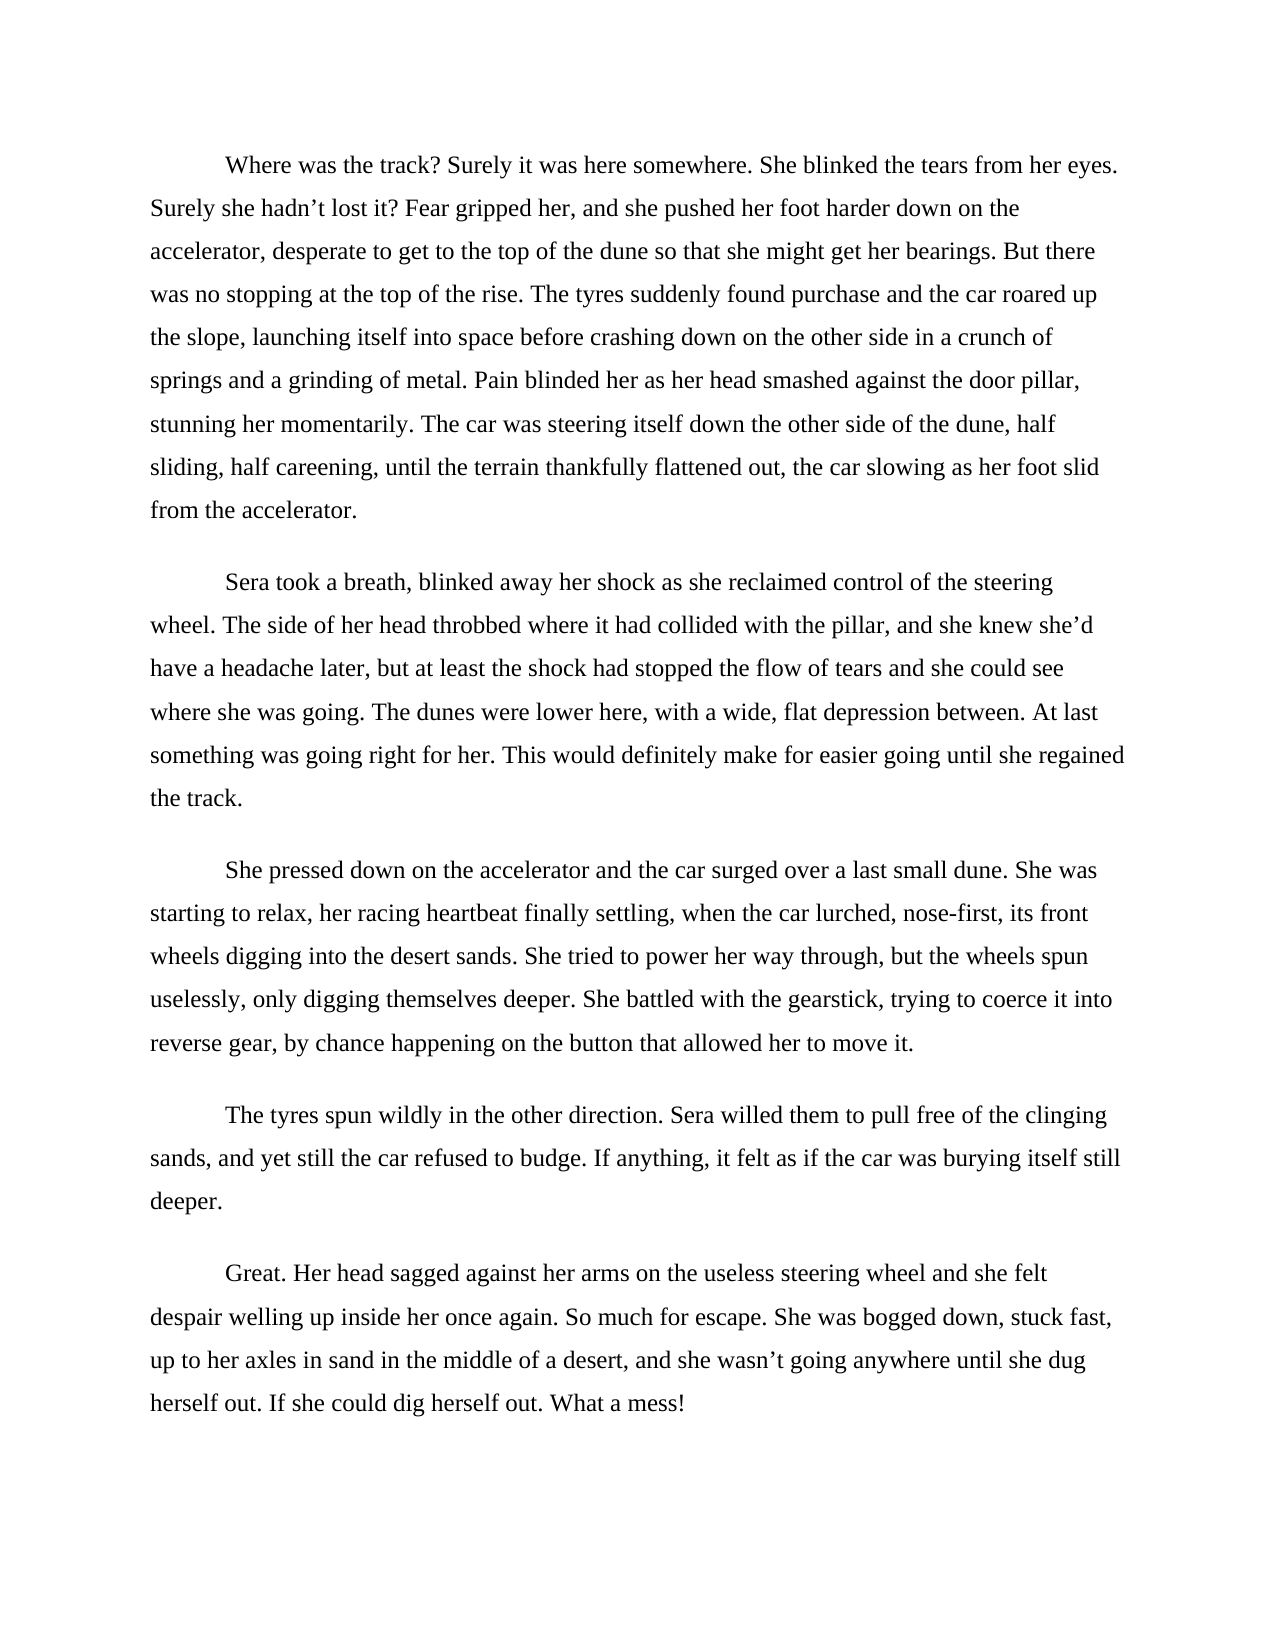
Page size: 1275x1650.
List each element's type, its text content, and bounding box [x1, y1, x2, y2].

text Where was the track? Surely it was here somewhere. She blinked the tears from her eyes. Surely she hadn’t lost it? Fear gripped her, and she pushed her foot harder down on the accelerator, desperate to get to the top of the dune so that she might get her bearings. But there was no stopping at the top of the rise. The tyres suddenly found purchase and the car roared up the slope, launching itself into space before crashing down on the other side in a crunch of springs and a grinding of metal. Pain blinded her as her head smashed against the door pillar, stunning her momentarily. The car was steering itself down the other side of the dune, half sliding, half careening, until the terrain thankfully flattened out, the car slowing as her foot slid from the accelerator. [150, 150, 1125, 524]
text Sera took a breath, blinked away her shock as she reclaimed control of the steering wheel. The side of her head throbbed where it had collided with the pillar, and she knew she’d have a headache later, but at least the shock had stopped the flow of tears and she could see where she was going. The dunes were lower here, with a wide, flat depression between. At last something was going right for her. This would definitely make for easier going until she regained the track. [150, 567, 1125, 812]
text Great. Her head sagged against her arms on the useless steering wheel and she felt despair welling up inside her once again. So much for escape. She was bogged down, stuck fast, up to her axles in sand in the middle of a desert, and she wasn’t going anywhere until she dug herself out. If she could dig herself out. What a mess! [150, 1258, 1125, 1417]
text She pressed down on the accelerator and the car surged over a last small dune. She was starting to relax, her racing heartbeat finally settling, when the car lurched, nose-first, its front wheels digging into the desert sands. She tried to power her way through, but the wheels spun uselessly, only digging themselves deeper. She battled with the gearstick, trying to coerce it into reverse gear, by chance happening on the button that allowed her to move it. [150, 855, 1125, 1056]
text The tyres spun wildly in the other direction. Sera willed them to pull free of the clinging sands, and yet still the car refused to budge. If anything, it felt as if the car was burying itself still deeper. [150, 1100, 1125, 1215]
